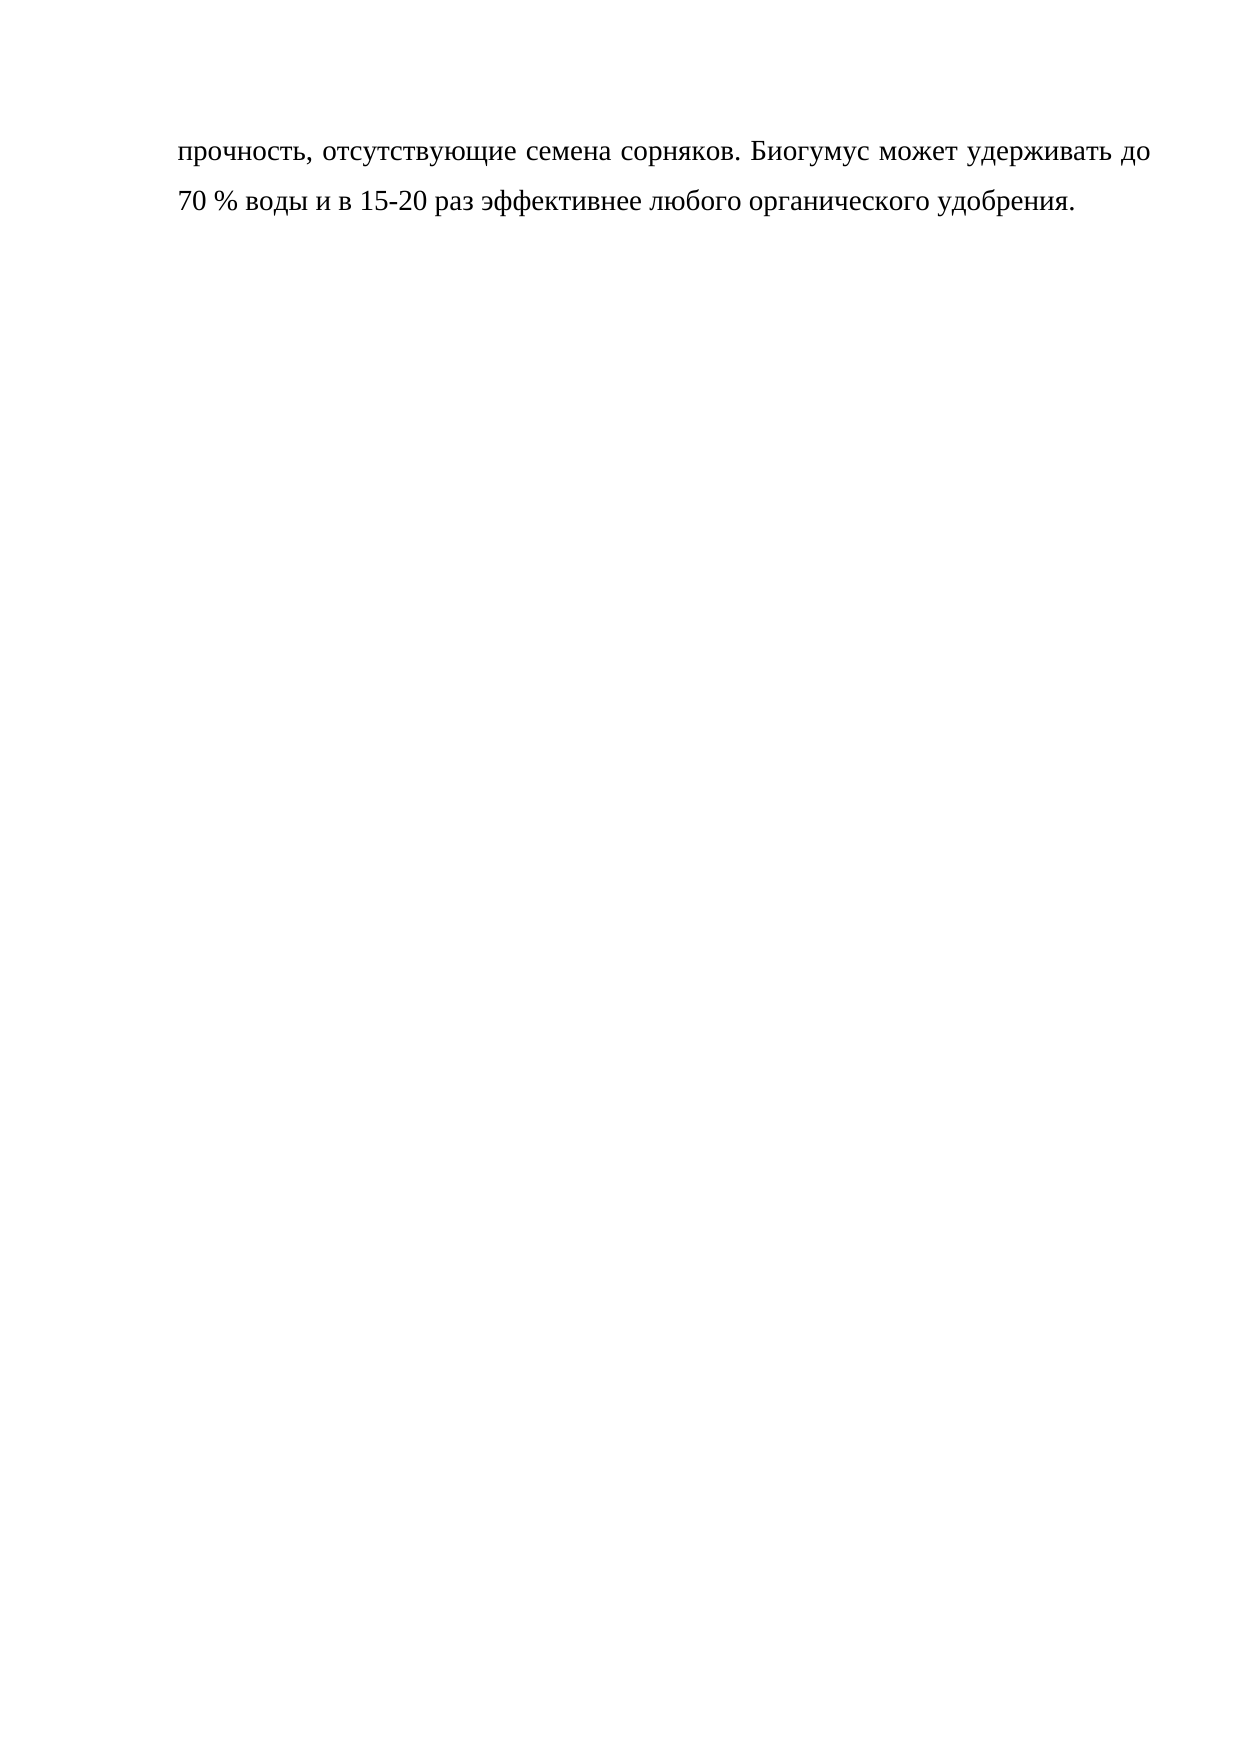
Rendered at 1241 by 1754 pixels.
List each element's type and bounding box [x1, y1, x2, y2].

text [177, 133, 1152, 217]
